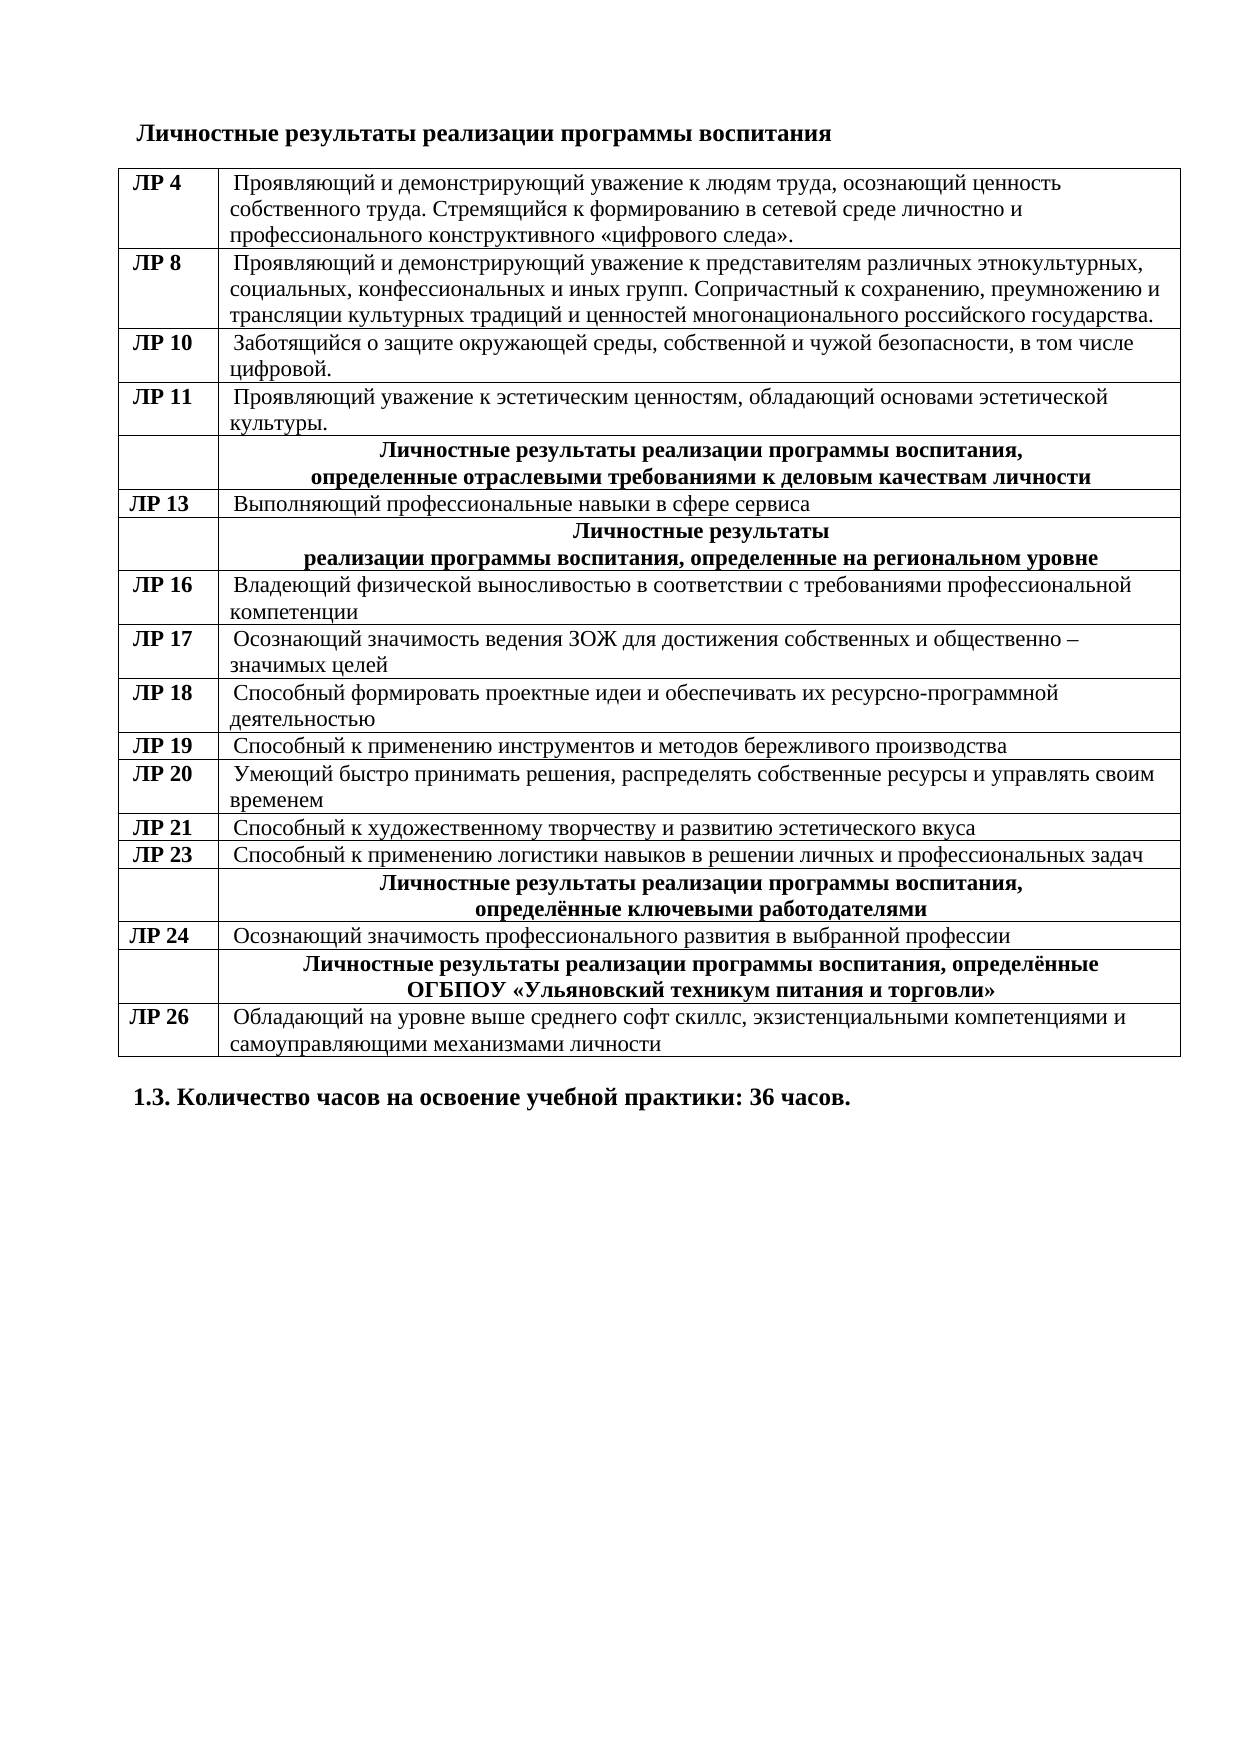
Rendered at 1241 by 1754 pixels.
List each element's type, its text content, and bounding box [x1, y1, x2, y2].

table_cell ЛР 26 [119, 1004, 218, 1056]
table_cell ЛР 19 [119, 733, 218, 759]
table_cell ЛР 24 [119, 922, 218, 949]
table_cell ЛР 11 [119, 383, 218, 435]
table_cell Личностные результаты реализации программы воспитания, определенные на региональном уровне [219, 518, 1180, 570]
table_cell Способный к художественному творчеству и развитию эстетического вкуса [219, 814, 1180, 840]
table_cell Способный формировать проектные идеи и обеспечивать их ресурсно-программной деятельностью [219, 679, 1180, 732]
table_cell [119, 869, 218, 921]
table_cell ЛР 17 [119, 625, 218, 678]
table_cell [119, 436, 218, 489]
table_cell Личностные результаты реализации программы воспитания, определенные отраслевыми требованиями к деловым качествам личности [219, 436, 1180, 489]
table_cell Владеющий физической выносливостью в соответствии с требованиями профессиональной компетенции [219, 571, 1180, 624]
table_cell Проявляющий уважение к эстетическим ценностям, обладающий основами эстетической культуры. [219, 383, 1180, 435]
table_cell [119, 518, 218, 570]
text 1.3. Количество часов на освоение учебной практики: 36 часов. [133, 1082, 1167, 1111]
table_cell Осознающий значимость профессионального развития в выбранной профессии [219, 922, 1180, 949]
table_cell Заботящийся о защите окружающей среды, собственной и чужой безопасности, в том числе цифровой. [219, 329, 1180, 382]
table_cell Способный к применению инструментов и методов бережливого производства [219, 733, 1180, 759]
table_header ЛР 4 [119, 169, 218, 248]
table_cell ЛР 20 [119, 760, 218, 813]
table_cell ЛР 18 [119, 679, 218, 732]
table_cell ЛР 16 [119, 571, 218, 624]
table_cell [119, 950, 218, 1002]
table_cell ЛР 23 [119, 841, 218, 867]
table_cell Обладающий на уровне выше среднего софт скиллс, экзистенциальными компетенциями и самоуправляющими механизмами личности [219, 1004, 1180, 1056]
text Личностные результаты реализации программы воспитания [133, 118, 1167, 147]
table_cell ЛР 13 [119, 490, 218, 517]
table_cell ЛР 10 [119, 329, 218, 382]
table_cell ЛР 21 [119, 814, 218, 840]
table_cell Осознающий значимость ведения ЗОЖ для достижения собственных и общественно – значимых целей [219, 625, 1180, 678]
table_header Проявляющий и демонстрирующий уважение к людям труда, осознающий ценность собственного труда. Стремящийся к формированию в сетевой среде личностно и профессионального конструктивного «цифрового следа». [219, 169, 1180, 248]
table_cell Личностные результаты реализации программы воспитания, определённые ОГБПОУ «Ульяновский техникум питания и торговли» [219, 950, 1180, 1002]
table_cell Проявляющий и демонстрирующий уважение к представителям различных этнокультурных, социальных, конфессиональных и иных групп. Сопричастный к сохранению, преумножению и трансляции культурных традиций и ценностей многонационального российского государства. [219, 249, 1180, 328]
table_cell ЛР 8 [119, 249, 218, 328]
table_cell Личностные результаты реализации программы воспитания, определённые ключевыми работодателями [219, 869, 1180, 921]
table_cell Способный к применению логистики навыков в решении личных и профессиональных задач [219, 841, 1180, 867]
table_cell Выполняющий профессиональные навыки в сфере сервиса [219, 490, 1180, 517]
table_cell Умеющий быстро принимать решения, распределять собственные ресурсы и управлять своим временем [219, 760, 1180, 813]
